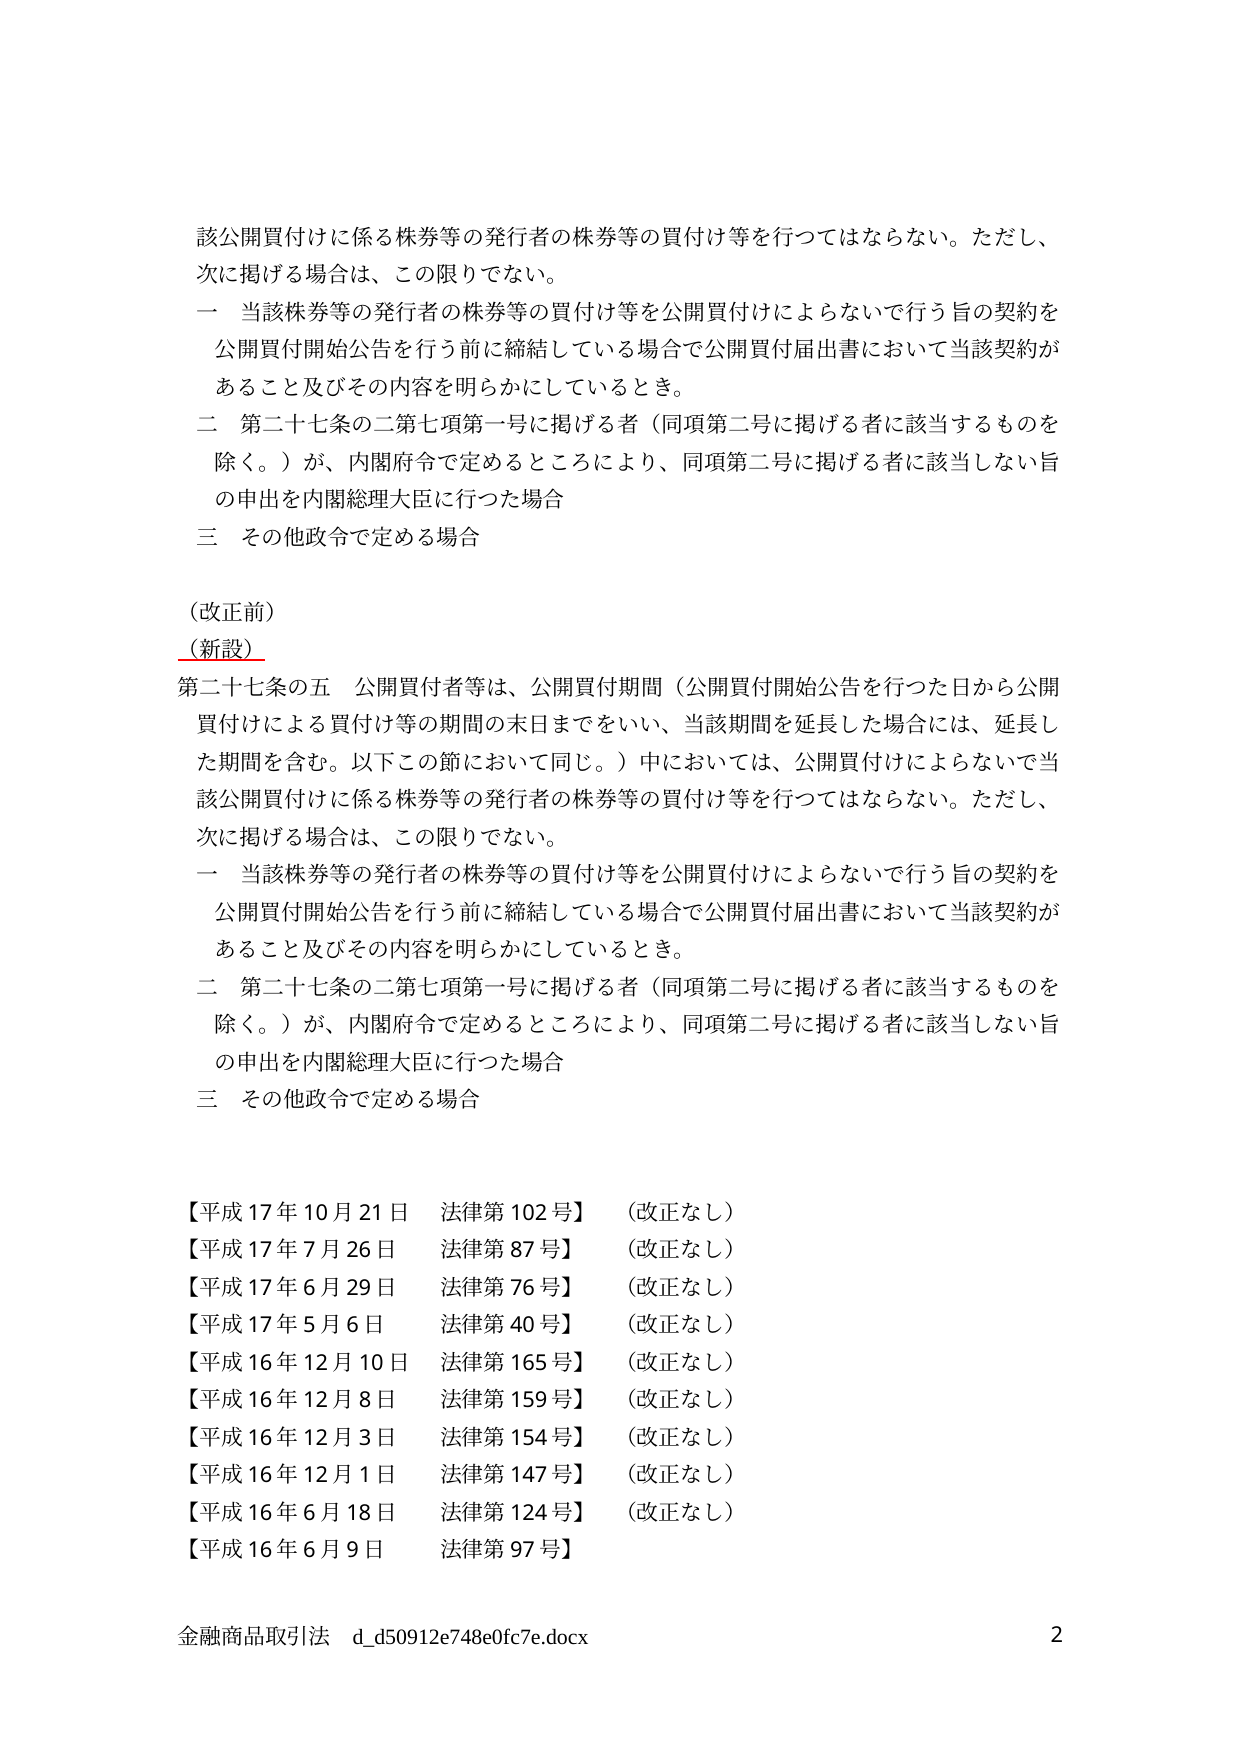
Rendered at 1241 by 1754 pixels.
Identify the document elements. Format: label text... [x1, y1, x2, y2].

text 二 第二十七条の二第七項第一号に掲げる者（同項第二号に掲げる者に該当するものを除く。）が、内閣府令で定めるところにより、同項第二号に掲げる者に該当しない旨の申出を内閣総理大臣に行つた場合 [196, 967, 1063, 1079]
text 【平成17年10月21日 法律第102号】 （改正なし） [177, 1192, 1063, 1229]
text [177, 217, 1063, 292]
text 【平成16年12月8日 法律第159号】 （改正なし） [177, 1379, 1063, 1417]
text 【平成17年6月29日 法律第76号】 （改正なし） [177, 1267, 1063, 1304]
text 【平成16年12月1日 法律第147号】 （改正なし） [177, 1454, 1063, 1492]
text 【平成16年12月10日 法律第165号】 （改正なし） [177, 1342, 1063, 1379]
text 二 第二十七条の二第七項第一号に掲げる者（同項第二号に掲げる者に該当するものを除く。）が、内閣府令で定めるところにより、同項第二号に掲げる者に該当しない旨の申出を内閣総理大臣に行つた場合 [196, 404, 1063, 517]
text 一 当該株券等の発行者の株券等の買付け等を公開買付けによらないで行う旨の契約を公開買付開始公告を行う前に締結している場合で公開買付届出書において当該契約があること及びその内容を明らかにしているとき。 [196, 854, 1063, 967]
text （改正前） [177, 592, 1063, 629]
text 【平成16年12月3日 法律第154号】 （改正なし） [177, 1417, 1063, 1454]
text 【平成17年7月26日 法律第87号】 （改正なし） [177, 1229, 1063, 1267]
text （新設） [177, 629, 1063, 667]
text 【平成16年6月18日 法律第124号】 （改正なし） [177, 1492, 1063, 1529]
text 【平成17年5月6日 法律第40号】 （改正なし） [177, 1304, 1063, 1342]
text 三 その他政令で定める場合 [196, 517, 1063, 554]
text 一 当該株券等の発行者の株券等の買付け等を公開買付けによらないで行う旨の契約を公開買付開始公告を行う前に締結している場合で公開買付届出書において当該契約があること及びその内容を明らかにしているとき。 [196, 292, 1063, 404]
text 三 その他政令で定める場合 [196, 1079, 1063, 1117]
text 【平成16年6月9日 法律第97号】 [177, 1529, 1063, 1567]
